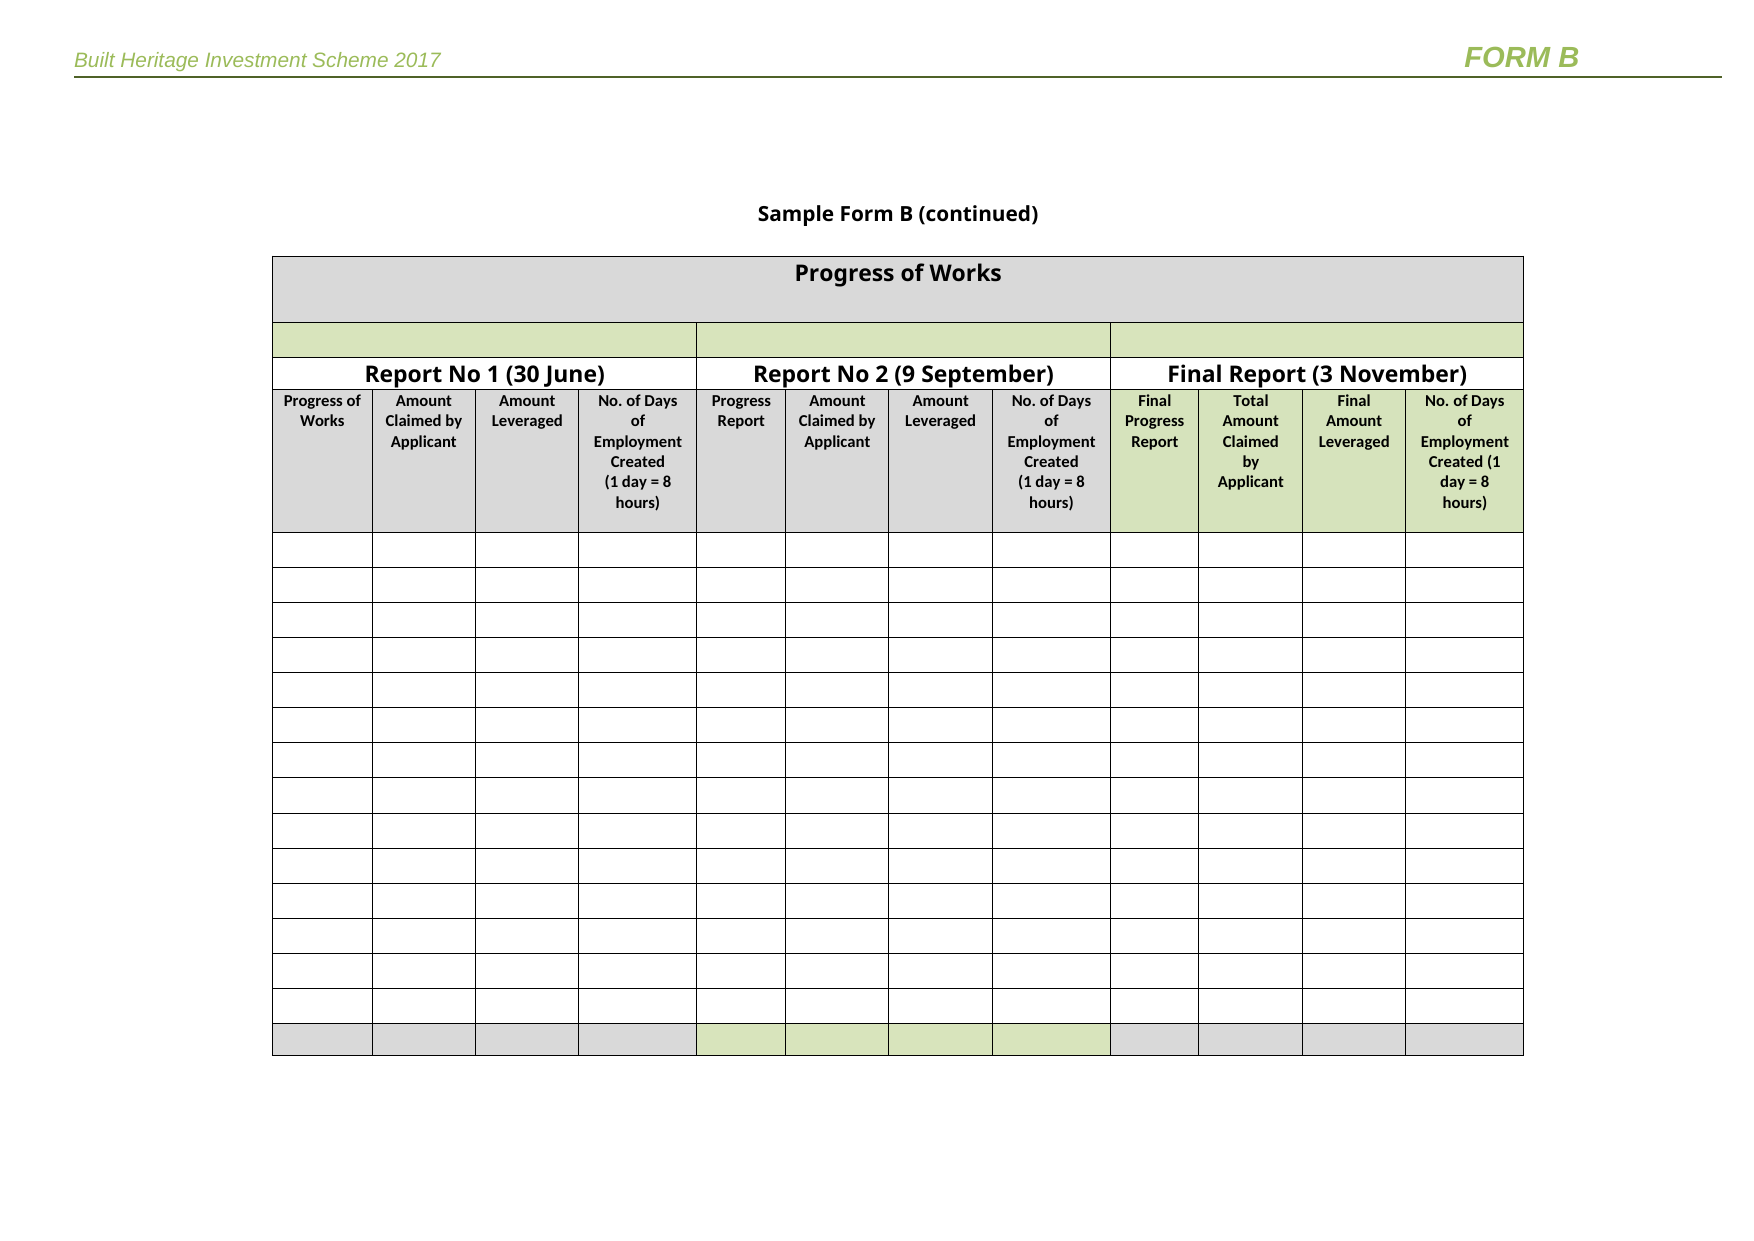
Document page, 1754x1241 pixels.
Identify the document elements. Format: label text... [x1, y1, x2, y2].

table_cell [476, 814, 578, 847]
table_cell [697, 638, 785, 672]
table_cell [579, 989, 696, 1023]
table_cell [1303, 603, 1405, 637]
table_cell [1199, 533, 1302, 567]
table_cell [786, 954, 888, 988]
table_cell [579, 884, 696, 918]
table_cell [889, 884, 992, 918]
table_cell [993, 533, 1110, 567]
table_cell [889, 1024, 992, 1055]
table_cell [273, 708, 372, 742]
table_cell [476, 533, 578, 567]
table_cell No. of Days of Employment Created (1 day = 8 hours) [993, 390, 1110, 532]
table_cell [889, 533, 992, 567]
table_cell [1199, 603, 1302, 637]
table_cell [579, 708, 696, 742]
table_cell [1406, 603, 1523, 637]
table_cell [476, 638, 578, 672]
table_cell [993, 568, 1110, 602]
table_cell [889, 919, 992, 953]
table_cell [993, 954, 1110, 988]
table_cell [1111, 603, 1198, 637]
table_cell [1303, 533, 1405, 567]
table_cell [373, 884, 475, 918]
table_cell [1199, 954, 1302, 988]
table_cell [273, 568, 372, 602]
table_cell [579, 1024, 696, 1055]
table_cell [1406, 778, 1523, 812]
table_cell [1111, 533, 1198, 567]
table_cell [786, 884, 888, 918]
table_cell [786, 533, 888, 567]
table_cell [1406, 989, 1523, 1023]
table_cell [373, 849, 475, 883]
table_cell [273, 743, 372, 777]
table_cell [786, 1024, 888, 1055]
table_cell [1303, 954, 1405, 988]
table_cell [579, 743, 696, 777]
table_cell [373, 568, 475, 602]
table_cell [889, 603, 992, 637]
table_cell [993, 1024, 1110, 1055]
table_cell [273, 603, 372, 637]
table_cell [476, 989, 578, 1023]
text Sample Form B (continued) [74, 199, 1722, 227]
table_cell [579, 638, 696, 672]
table_cell [1111, 814, 1198, 847]
table_cell [1406, 814, 1523, 847]
table_cell [1111, 919, 1198, 953]
table_cell [579, 814, 696, 847]
table_cell Progress of Works [273, 390, 372, 532]
table_cell Report No 2 (9 September) [697, 358, 1110, 389]
table_cell [579, 603, 696, 637]
table_cell [273, 1024, 372, 1055]
table_cell [697, 778, 785, 812]
table_cell [1406, 1024, 1523, 1055]
table_cell [1199, 673, 1302, 707]
table_cell [889, 708, 992, 742]
table_cell [786, 989, 888, 1023]
table_cell [579, 673, 696, 707]
table_cell [476, 954, 578, 988]
table_cell [993, 638, 1110, 672]
table_cell [786, 603, 888, 637]
table_cell [476, 1024, 578, 1055]
table_cell [1303, 638, 1405, 672]
table_cell [993, 708, 1110, 742]
table_cell [1406, 533, 1523, 567]
table_cell [273, 778, 372, 812]
table_cell [579, 849, 696, 883]
table_cell [993, 814, 1110, 847]
table_cell [1303, 568, 1405, 602]
table_cell [476, 568, 578, 602]
table_cell [889, 989, 992, 1023]
table_cell [1111, 884, 1198, 918]
table_cell [373, 743, 475, 777]
table_cell No. of Days of Employment Created (1 day = 8 hours) [579, 390, 696, 532]
table_cell [1199, 1024, 1302, 1055]
table_cell [1111, 954, 1198, 988]
table_cell [697, 533, 785, 567]
table_cell [1199, 778, 1302, 812]
table_cell [697, 603, 785, 637]
table_cell [1111, 743, 1198, 777]
table_cell [1303, 884, 1405, 918]
table_cell [993, 884, 1110, 918]
table_cell [697, 1024, 785, 1055]
table_cell [1303, 1024, 1405, 1055]
table_cell [1406, 638, 1523, 672]
table_cell [889, 638, 992, 672]
table_cell [476, 743, 578, 777]
table_cell [476, 603, 578, 637]
table_cell [697, 954, 785, 988]
table_cell [1199, 743, 1302, 777]
table_cell [373, 814, 475, 847]
table_cell [1303, 849, 1405, 883]
table_cell [697, 884, 785, 918]
table_cell No. of Days of Employment Created (1 day = 8 hours) [1406, 390, 1523, 532]
table_cell [273, 638, 372, 672]
table_cell [786, 743, 888, 777]
table_cell [697, 814, 785, 847]
table_cell Total Amount Claimed by Applicant [1199, 390, 1302, 532]
table_cell [579, 919, 696, 953]
table_cell [1406, 954, 1523, 988]
table_cell [1406, 743, 1523, 777]
table_cell [1303, 778, 1405, 812]
table_cell [1199, 884, 1302, 918]
table_cell [993, 849, 1110, 883]
table_cell Amount Claimed by Applicant [373, 390, 475, 532]
table_cell [1199, 814, 1302, 847]
table_cell [993, 778, 1110, 812]
table_cell [993, 603, 1110, 637]
table_cell [1111, 638, 1198, 672]
table_cell [1303, 919, 1405, 953]
table_cell Report No 1 (30 June) [273, 358, 696, 389]
table_cell [1303, 743, 1405, 777]
table_cell [579, 568, 696, 602]
table_cell [373, 638, 475, 672]
table_cell [476, 919, 578, 953]
table_cell [1111, 673, 1198, 707]
table_cell [476, 884, 578, 918]
table_cell Amount Leveraged [476, 390, 578, 532]
table_cell [1406, 568, 1523, 602]
table_cell [1406, 708, 1523, 742]
table_cell [786, 814, 888, 847]
table_cell [1111, 989, 1198, 1023]
table_cell [273, 323, 696, 357]
table_cell [1406, 919, 1523, 953]
table_cell [1199, 708, 1302, 742]
table_cell [697, 673, 785, 707]
table_cell [273, 954, 372, 988]
table_cell [786, 708, 888, 742]
table_cell [476, 708, 578, 742]
table_cell [786, 778, 888, 812]
table_cell [889, 849, 992, 883]
table_cell [786, 638, 888, 672]
table_cell [889, 954, 992, 988]
table_cell Final Amount Leveraged [1303, 390, 1405, 532]
table_cell [273, 533, 372, 567]
table_cell [786, 568, 888, 602]
table_cell [697, 743, 785, 777]
table_cell [1406, 673, 1523, 707]
table_cell [1303, 673, 1405, 707]
table_cell [1111, 849, 1198, 883]
table_cell [993, 743, 1110, 777]
table_cell [889, 673, 992, 707]
table_cell [697, 323, 1110, 357]
table_cell [373, 603, 475, 637]
table_cell [273, 849, 372, 883]
table_cell [786, 849, 888, 883]
table_cell [889, 568, 992, 602]
table_cell [889, 778, 992, 812]
table_cell [1111, 568, 1198, 602]
table_cell [476, 849, 578, 883]
table_cell [697, 849, 785, 883]
table_cell [476, 778, 578, 812]
table_cell [1199, 849, 1302, 883]
table_cell Final Progress Report [1111, 390, 1198, 532]
table_cell [579, 533, 696, 567]
table_cell [1199, 989, 1302, 1023]
table_cell [273, 989, 372, 1023]
table_cell [1303, 989, 1405, 1023]
table_cell [373, 533, 475, 567]
table_cell [993, 673, 1110, 707]
table_cell [273, 673, 372, 707]
table_cell [889, 743, 992, 777]
table_cell [1199, 638, 1302, 672]
table_cell [1406, 884, 1523, 918]
table_cell [1111, 323, 1523, 357]
table_cell [373, 778, 475, 812]
table_header Progress of Works [273, 257, 1523, 322]
table_cell [993, 919, 1110, 953]
table_cell [373, 919, 475, 953]
table_cell [1111, 708, 1198, 742]
table_cell [579, 778, 696, 812]
table_cell Amount Leveraged [889, 390, 992, 532]
table_cell [273, 884, 372, 918]
table_cell [697, 989, 785, 1023]
table_cell [1199, 919, 1302, 953]
table_cell [1199, 568, 1302, 602]
table_cell [1303, 814, 1405, 847]
table_cell [373, 989, 475, 1023]
table_cell [697, 919, 785, 953]
table_cell [373, 708, 475, 742]
table_cell [1111, 778, 1198, 812]
table_cell [373, 954, 475, 988]
table_cell [273, 919, 372, 953]
table_cell [889, 814, 992, 847]
table_cell [786, 919, 888, 953]
table_cell Progress Report [697, 390, 785, 532]
table_cell Amount Claimed by Applicant [786, 390, 888, 532]
table_cell [273, 814, 372, 847]
table_cell [1303, 708, 1405, 742]
table_cell [786, 673, 888, 707]
table_cell [1406, 849, 1523, 883]
table_cell [993, 989, 1110, 1023]
table_cell [1111, 1024, 1198, 1055]
table_cell [697, 708, 785, 742]
table_cell [373, 1024, 475, 1055]
table_cell [579, 954, 696, 988]
table_cell [697, 568, 785, 602]
table_cell Final Report (3 November) [1111, 358, 1523, 389]
table_cell [373, 673, 475, 707]
table_cell [476, 673, 578, 707]
